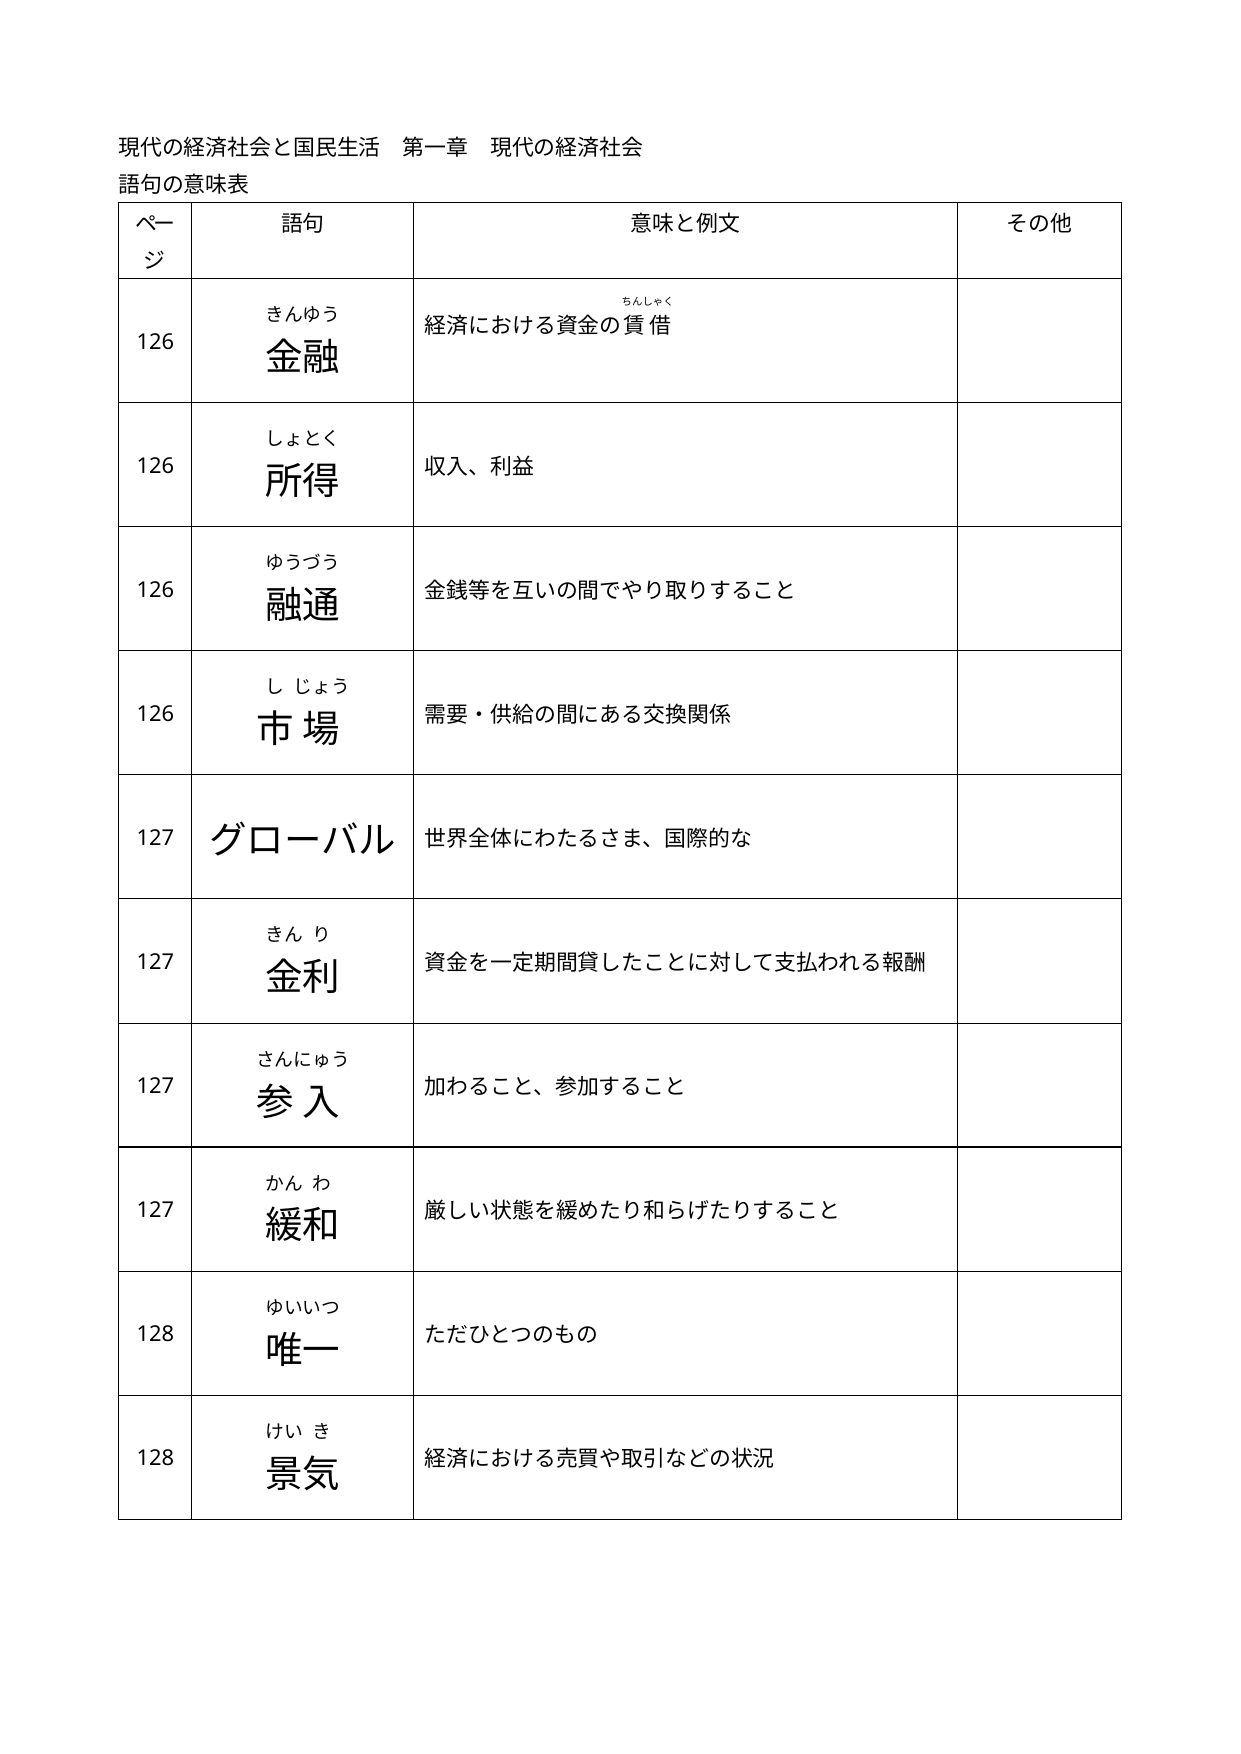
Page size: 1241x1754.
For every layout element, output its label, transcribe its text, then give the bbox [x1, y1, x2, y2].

table_header ページ [119, 203, 191, 278]
table_cell [192, 279, 413, 402]
table_cell 需要・供給の間にある交換関係 [414, 651, 957, 774]
text 現代の経済社会と国民生活 第一章 現代の経済社会 [118, 127, 1122, 164]
table_cell [958, 651, 1121, 774]
table_cell 126 [119, 527, 191, 650]
table_cell [192, 1272, 413, 1394]
table_cell [192, 651, 413, 774]
table_cell 資金を一定期間貸したことに対して支払われる報酬 [414, 899, 957, 1022]
table_cell [958, 279, 1121, 402]
table_cell [958, 1272, 1121, 1394]
table_header 意味と例文 [414, 203, 957, 278]
table_cell ただひとつのもの [414, 1272, 957, 1394]
table_cell [192, 1024, 413, 1146]
table_cell 127 [119, 899, 191, 1022]
table_cell [192, 1396, 413, 1519]
table_cell 世界全体にわたるさま、国際的な [414, 775, 957, 898]
table_cell 経済における資金の [414, 279, 957, 402]
table_cell 126 [119, 279, 191, 402]
table_cell 127 [119, 775, 191, 898]
table_header 語句 [192, 203, 413, 278]
text 語句の意味表 [118, 164, 1122, 202]
table_cell 厳しい状態を緩めたり和らげたりすること [414, 1148, 957, 1271]
table_cell [958, 1024, 1121, 1146]
table_cell [192, 403, 413, 526]
table_cell 金銭等を互いの間でやり取りすること [414, 527, 957, 650]
table_cell 収入、利益 [414, 403, 957, 526]
table_cell [192, 1148, 413, 1271]
table_cell 127 [119, 1148, 191, 1271]
table_cell [958, 1148, 1121, 1271]
table_cell [958, 899, 1121, 1022]
table_header その他 [958, 203, 1121, 278]
table_cell 128 [119, 1396, 191, 1519]
table_cell [958, 1396, 1121, 1519]
table_cell [192, 527, 413, 650]
table_cell 経済における売買や取引などの状況 [414, 1396, 957, 1519]
table_cell 127 [119, 1024, 191, 1146]
table_cell [958, 403, 1121, 526]
table_cell [958, 527, 1121, 650]
table_cell 126 [119, 651, 191, 774]
table_cell [192, 899, 413, 1022]
table_cell グローバル [192, 775, 413, 898]
table_cell [958, 775, 1121, 898]
table_cell 126 [119, 403, 191, 526]
table_cell 加わること、参加すること [414, 1024, 957, 1146]
table_cell 128 [119, 1272, 191, 1394]
